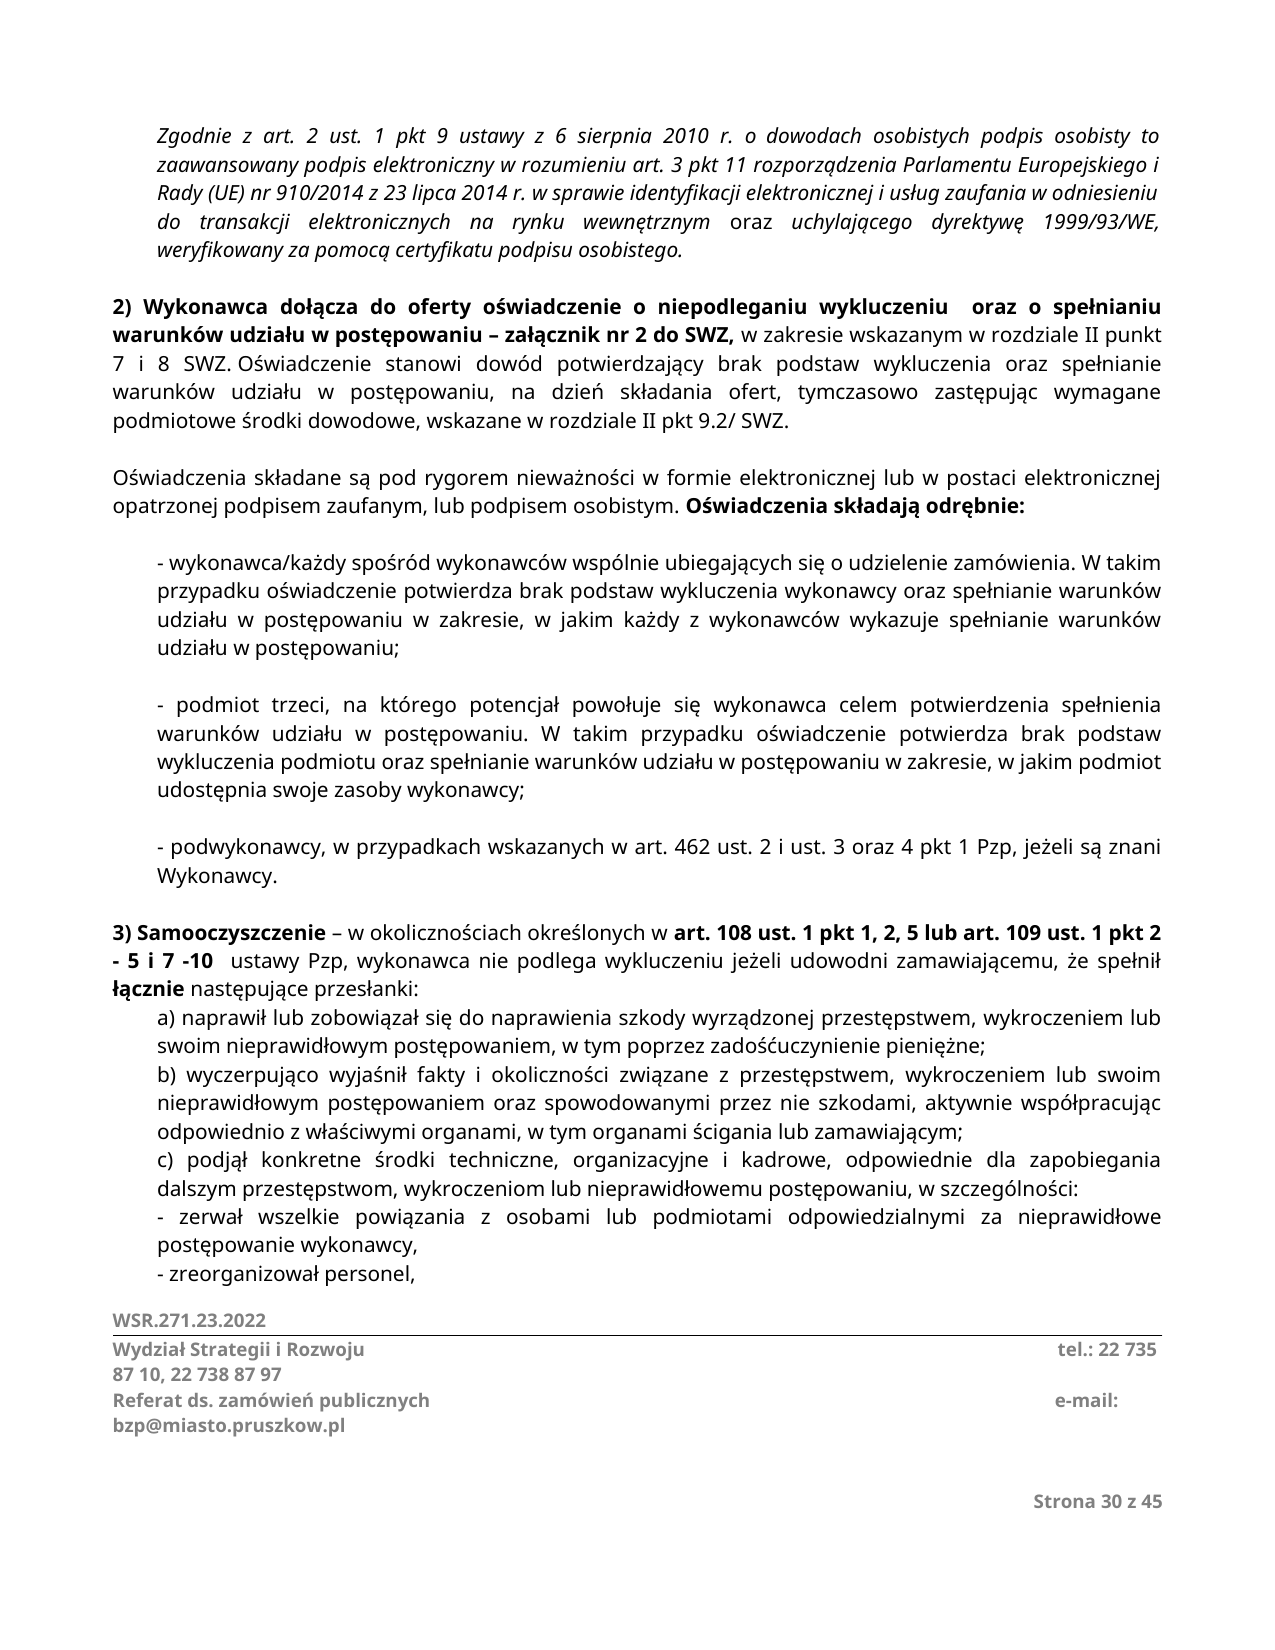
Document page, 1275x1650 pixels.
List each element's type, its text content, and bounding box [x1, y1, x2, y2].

text - zreorganizował personel, [157, 1259, 1162, 1287]
text b) wyczerpująco wyjaśnił fakty i okoliczności związane z przestępstwem, wykroczeniem lub swoim nieprawidłowym postępowaniem oraz spowodowanymi przez nie szkodami, aktywnie współpracując odpowiednio z właściwymi organami, w tym organami ścigania lub zamawiającym; [157, 1060, 1162, 1145]
text - wykonawca/każdy spośród wykonawców wspólnie ubiegających się o udzielenie zamówienia. W takim przypadku oświadczenie potwierdza brak podstaw wykluczenia wykonawcy oraz spełnianie warunków udziału w postępowaniu w zakresie, w jakim każdy z wykonawców wykazuje spełnianie warunków udziału w postępowaniu; [157, 548, 1162, 662]
text - podwykonawcy, w przypadkach wskazanych w art. 462 ust. 2 i ust. 3 oraz 4 pkt 1 Pzp, jeżeli są znani Wykonawcy. [157, 832, 1162, 889]
text - zerwał wszelkie powiązania z osobami lub podmiotami odpowiedzialnymi za nieprawidłowe postępowanie wykonawcy, [157, 1202, 1162, 1259]
text 3) Samooczyszczenie – w okolicznościach określonych w art. 108 ust. 1 pkt 1, 2, 5 lub art. 109 ust. 1 pkt 2 - 5 i 7 -10 ustawy Pzp, wykonawca nie podlega wykluczeniu jeżeli udowodni zamawiającemu, że spełnił łącznie następujące przesłanki: [112, 918, 1162, 1003]
text - podmiot trzeci, na którego potencjał powołuje się wykonawca celem potwierdzenia spełnienia warunków udziału w postępowaniu. W takim przypadku oświadczenie potwierdza brak podstaw wykluczenia podmiotu oraz spełnianie warunków udziału w postępowaniu w zakresie, w jakim podmiot udostępnia swoje zasoby wykonawcy; [157, 690, 1162, 804]
text 2) Wykonawca dołącza do oferty oświadczenie o niepodleganiu wykluczeniu oraz o spełnianiu warunków udziału w postępowaniu – załącznik nr 2 do SWZ, w zakresie wskazanym w rozdziale II punkt 7 i 8 SWZ. Oświadczenie stanowi dowód potwierdzający brak podstaw wykluczenia oraz spełnianie warunków udziału w postępowaniu, na dzień składania ofert, tymczasowo zastępując wymagane podmiotowe środki dowodowe, wskazane w rozdziale II pkt 9.2/ SWZ. [112, 292, 1162, 434]
text c) podjął konkretne środki techniczne, organizacyjne i kadrowe, odpowiednie dla zapobiegania dalszym przestępstwom, wykroczeniom lub nieprawidłowemu postępowaniu, w szczególności: [157, 1145, 1162, 1202]
text Oświadczenia składane są pod rygorem nieważności w formie elektronicznej lub w postaci elektronicznej opatrzonej podpisem zaufanym, lub podpisem osobistym. Oświadczenia składają odrębnie: [112, 463, 1162, 519]
text a) naprawił lub zobowiązał się do naprawienia szkody wyrządzonej przestępstwem, wykroczeniem lub swoim nieprawidłowym postępowaniem, w tym poprzez zadośćuczynienie pieniężne; [157, 1003, 1162, 1060]
text Zgodnie z art. 2 ust. 1 pkt 9 ustawy z 6 sierpnia 2010 r. o dowodach osobistych podpis osobisty to zaawansowany podpis elektroniczny w rozumieniu art. 3 pkt 11 rozporządzenia Parlamentu Europejskiego i Rady (UE) nr 910/2014 z 23 lipca 2014 r. w sprawie identyfikacji elektronicznej i usług zaufania w odniesieniu do transakcji elektronicznych na rynku wewnętrznym oraz uchylającego dyrektywę 1999/93/WE, weryfikowany za pomocą certyfikatu podpisu osobistego. [157, 121, 1162, 264]
